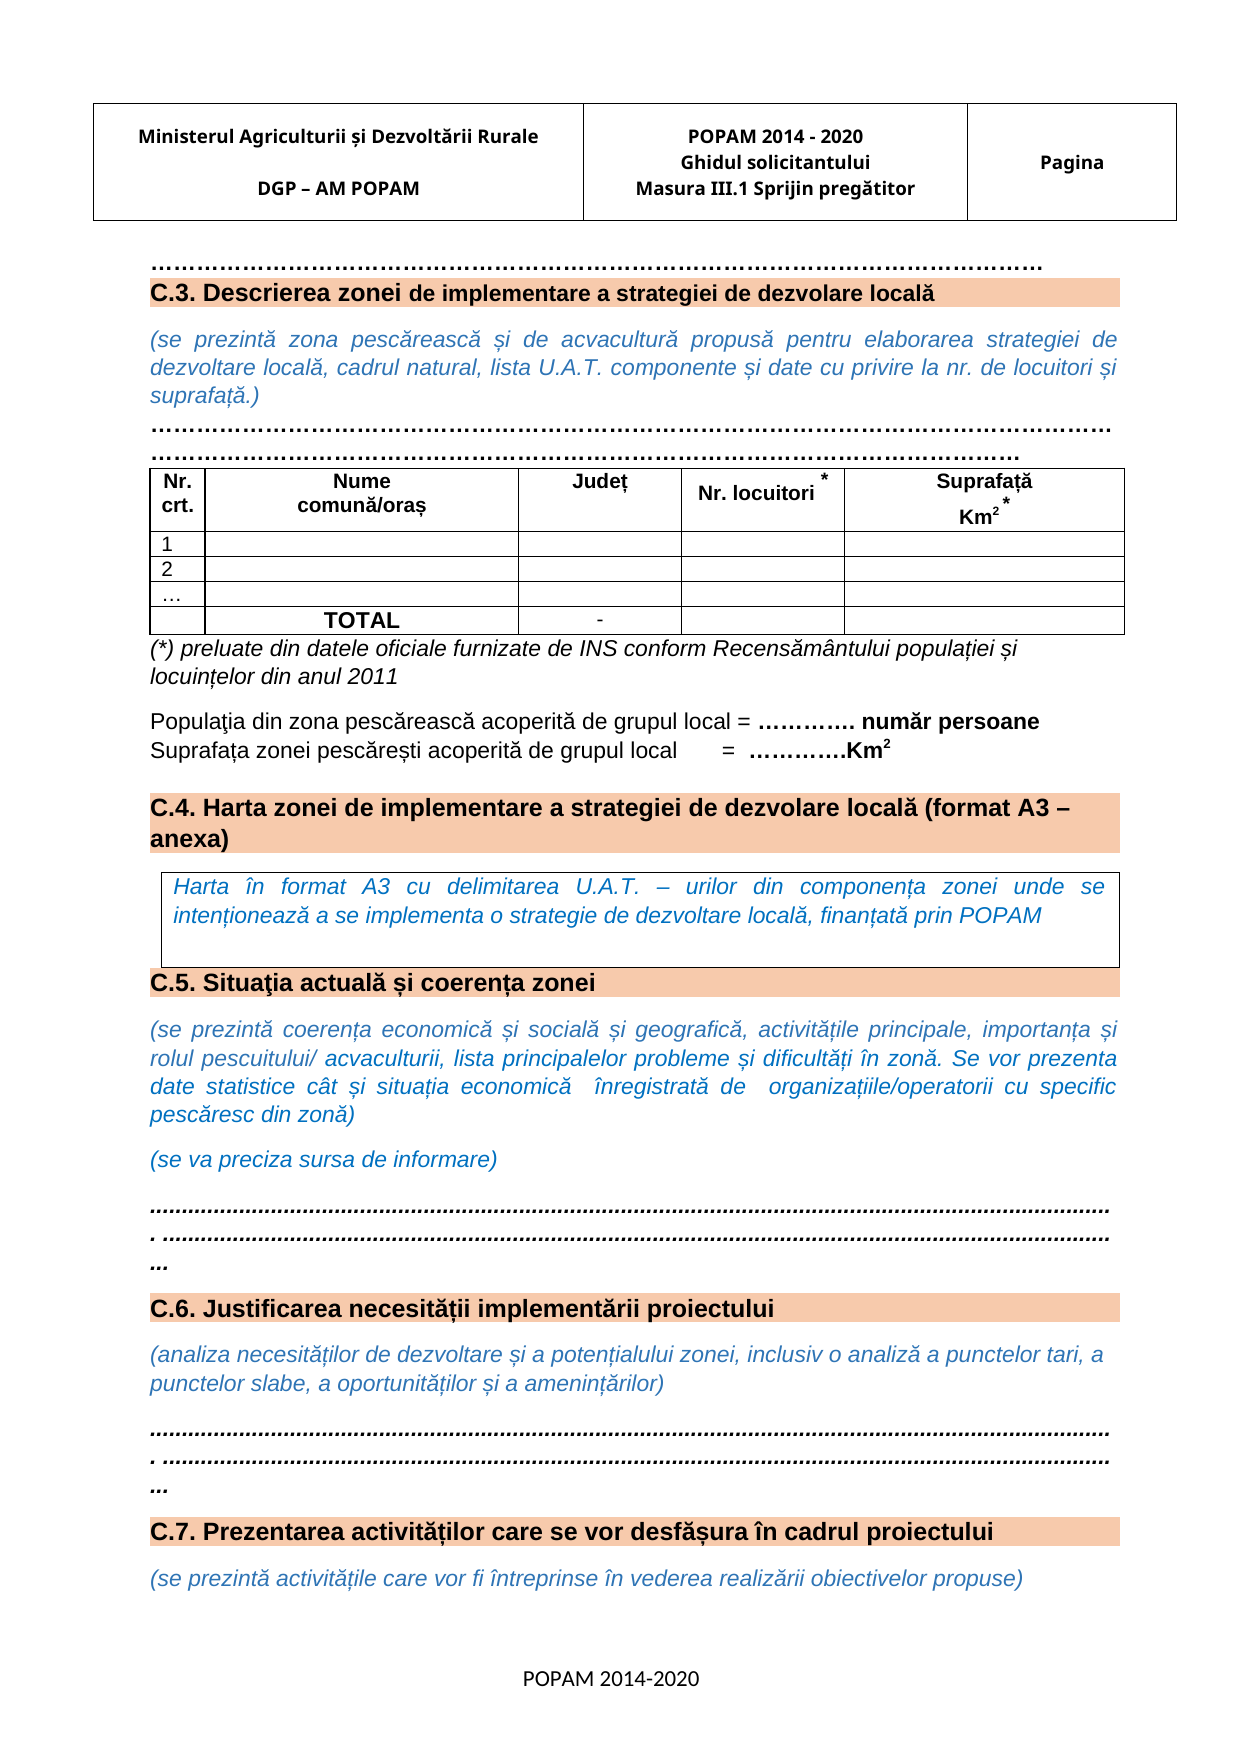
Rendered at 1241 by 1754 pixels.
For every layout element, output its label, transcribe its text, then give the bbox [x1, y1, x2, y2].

text Populaţia din zona pescărească acoperită de grupul local = …………. număr persoane [150, 708, 1120, 734]
table_header Județ [519, 469, 681, 531]
table_cell 2 [151, 557, 204, 581]
table_cell [519, 582, 681, 606]
table_cell [845, 532, 1124, 556]
table_cell [206, 557, 518, 581]
text C.5. Situaţia actuală și coerența zonei [150, 968, 1120, 997]
table_cell [682, 532, 844, 556]
table_cell [682, 607, 844, 633]
text (*) preluate din datele oficiale furnizate de INS conform Recensământului populației și locuințelor din anul 2011 [150, 635, 1120, 689]
text (se prezintă coerența economică și socială și geografică, activitățile principale, importanța și rolul pescuitului/ acvaculturii, lista principalelor probleme și dificultăți în zonă. Se vor prezenta date statistice cât și situația economică înregistrată de organizațiile/operatorii cu specific pescăresc din zonă) [150, 1016, 1120, 1128]
text C.6. Justificarea necesității implementării proiectului [150, 1293, 1120, 1322]
table_cell TOTAL [206, 607, 518, 633]
text C.3. Descrierea zonei de implementare a strategiei de dezvolare locală [338, 278, 1120, 307]
table_header Suprafață Km2 * [845, 469, 1124, 531]
table_cell [206, 532, 518, 556]
table_cell [682, 582, 844, 606]
table_cell [682, 557, 844, 581]
table_cell [845, 582, 1124, 606]
text ……………………………………………………………………………………………………… [150, 249, 1120, 276]
table_cell [845, 557, 1124, 581]
text ........................................................................................................................................................ ........................................................................................................................................................ [150, 1415, 1120, 1498]
table_cell [519, 557, 681, 581]
text ........................................................................................................................................................ ........................................................................................................................................................ [150, 1192, 1120, 1275]
text (se prezintă activitățile care vor fi întreprinse în vederea realizării obiectivelor propuse) [150, 1564, 1120, 1591]
table_cell … [151, 582, 204, 606]
table_cell [519, 532, 681, 556]
text …………………………………………………………………………………………………………………………………………………………………………………………………………………… [150, 411, 1120, 466]
table_header Harta în format A3 cu delimitarea U.A.T. – urilor din componența zonei unde se intenționează a se implementa o strategie de dezvoltare locală, finanțată prin POPAM [162, 873, 1119, 967]
text (se prezintă zona pescărească și de acvacultură propusă pentru elaborarea strategiei de dezvoltare locală, cadrul natural, lista U.A.T. componente și date cu privire la nr. de locuitori și suprafață.) [150, 326, 1120, 409]
text Suprafața zonei pescărești acoperită de grupul local = ………….Km2 [150, 737, 1120, 763]
table_cell - [519, 607, 681, 633]
table_header Nume comună/oraș [206, 469, 518, 531]
text (se va preciza sursa de informare) [150, 1146, 1120, 1173]
text C.7. Prezentarea activităților care se vor desfășura în cadrul proiectului [150, 1517, 1120, 1546]
text C.4. Harta zonei de implementare a strategiei de dezvolare locală (format A3 – anexa) [150, 793, 1120, 853]
table_cell [845, 607, 1124, 633]
table_cell 1 [151, 532, 204, 556]
table_cell [151, 607, 204, 633]
table_header Nr. locuitori * [682, 469, 844, 531]
table_header Nr. crt. [151, 469, 204, 531]
text (analiza necesităților de dezvoltare și a potențialului zonei, inclusiv o analiză a punctelor tari, a punctelor slabe, a oportunităților și a amenințărilor) [150, 1341, 1120, 1396]
table_cell [206, 582, 518, 606]
